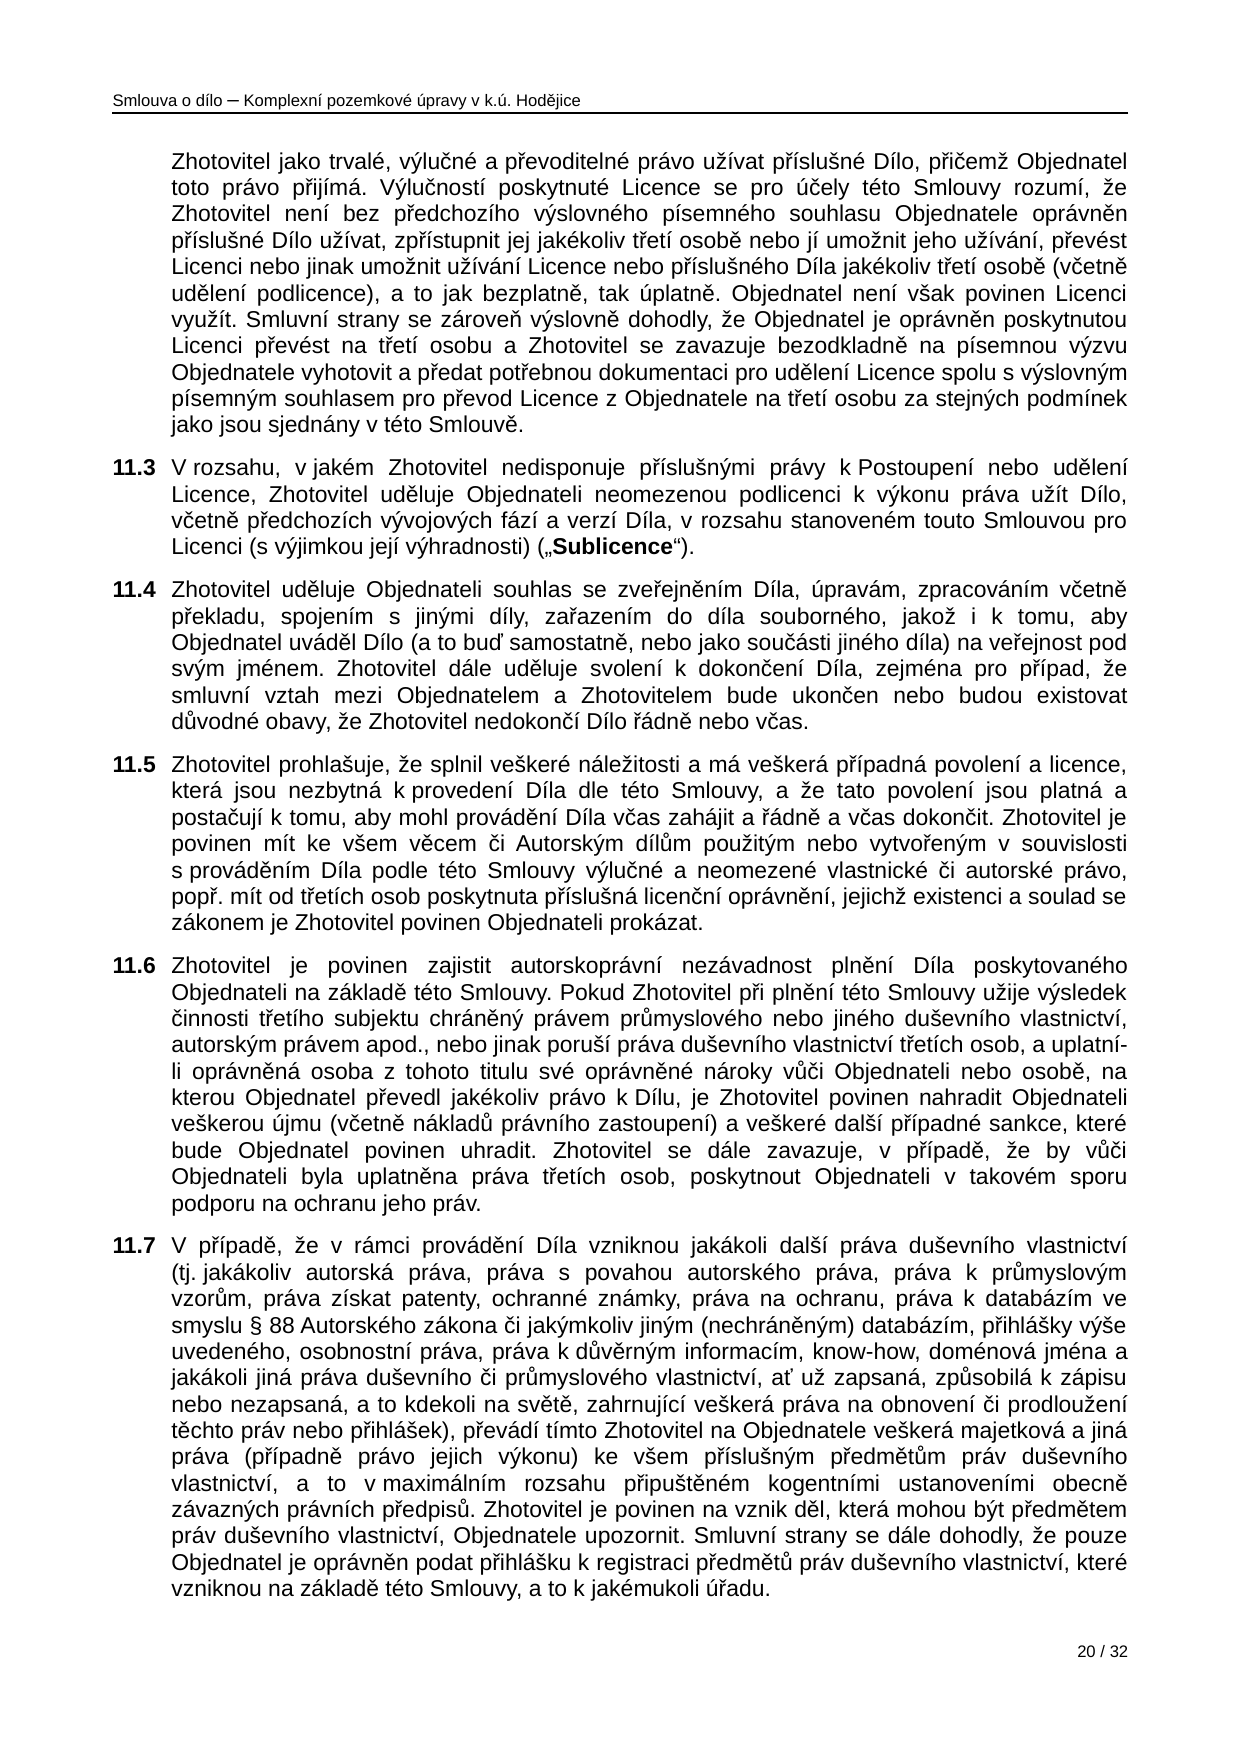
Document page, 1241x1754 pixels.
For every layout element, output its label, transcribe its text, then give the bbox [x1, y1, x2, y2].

text Zhotovitel prohlašuje, že splnil veškeré náležitosti a má veškerá případná povolení a licence, která jsou nezbytná k provedení Díla dle této Smlouvy, a že tato povolení jsou platná a postačují k tomu, aby mohl provádění Díla včas zahájit a řádně a včas dokončit. Zhotovitel je povinen mít ke všem věcem či Autorským dílům použitým nebo vytvořeným v souvislosti s prováděním Díla podle této Smlouvy výlučné a neomezené vlastnické či autorské právo, popř. mít od třetích osob poskytnuta příslušná licenční oprávnění, jejichž existenci a soulad se zákonem je Zhotovitel povinen Objednateli prokázat. [112, 751, 1128, 936]
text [112, 148, 1128, 438]
text Zhotovitel je povinen zajistit autorskoprávní nezávadnost plnění Díla poskytovaného Objednateli na základě této Smlouvy. Pokud Zhotovitel při plnění této Smlouvy užije výsledek činnosti třetího subjektu chráněný právem průmyslového nebo jiného duševního vlastnictví, autorským právem apod., nebo jinak poruší práva duševního vlastnictví třetích osob, a uplatní-li oprávněná osoba z tohoto titulu své oprávněné nároky vůči Objednateli nebo osobě, na kterou Objednatel převedl jakékoliv právo k Dílu, je Zhotovitel povinen nahradit Objednateli veškerou újmu (včetně nákladů právního zastoupení) a veškeré další případné sankce, které bude Objednatel povinen uhradit. Zhotovitel se dále zavazuje, v případě, že by vůči Objednateli byla uplatněna práva třetích osob, poskytnout Objednateli v takovém sporu podporu na ochranu jeho práv. [112, 952, 1128, 1216]
text V rozsahu, v jakém Zhotovitel nedisponuje příslušnými právy k Postoupení nebo udělení Licence, Zhotovitel uděluje Objednateli neomezenou podlicenci k výkonu práva užít Dílo, včetně předchozích vývojových fází a verzí Díla, v rozsahu stanoveném touto Smlouvou pro Licenci (s výjimkou její výhradnosti) („Sublicence“). [112, 454, 1128, 560]
text Zhotovitel uděluje Objednateli souhlas se zveřejněním Díla, úpravám, zpracováním včetně překladu, spojením s jinými díly, zařazením do díla souborného, jakož i k tomu, aby Objednatel uváděl Dílo (a to buď samostatně, nebo jako součásti jiného díla) na veřejnost pod svým jménem. Zhotovitel dále uděluje svolení k dokončení Díla, zejména pro případ, že smluvní vztah mezi Objednatelem a Zhotovitelem bude ukončen nebo budou existovat důvodné obavy, že Zhotovitel nedokončí Dílo řádně nebo včas. [112, 576, 1128, 734]
text V případě, že v rámci provádění Díla vzniknou jakákoli další práva duševního vlastnictví (tj. jakákoliv autorská práva, práva s povahou autorského práva, práva k průmyslovým vzorům, práva získat patenty, ochranné známky, práva na ochranu, práva k databázím ve smyslu § 88 Autorského zákona či jakýmkoliv jiným (nechráněným) databázím, přihlášky výše uvedeného, osobnostní práva, práva k důvěrným informacím, know-how, doménová jména a jakákoli jiná práva duševního či průmyslového vlastnictví, ať už zapsaná, způsobilá k zápisu nebo nezapsaná, a to kdekoli na světě, zahrnující veškerá práva na obnovení či prodloužení těchto práv nebo přihlášek), převádí tímto Zhotovitel na Objednatele veškerá majetková a jiná práva (případně právo jejich výkonu) ke všem příslušným předmětům práv duševního vlastnictví, a to v maximálním rozsahu připuštěném kogentními ustanoveními obecně závazných právních předpisů. Zhotovitel je povinen na vznik děl, která mohou být předmětem práv duševního vlastnictví, Objednatele upozornit. Smluvní strany se dále dohodly, že pouze Objednatel je oprávněn podat přihlášku k registraci předmětů práv duševního vlastnictví, které vzniknou na základě této Smlouvy, a to k jakémukoli úřadu. [112, 1232, 1128, 1601]
